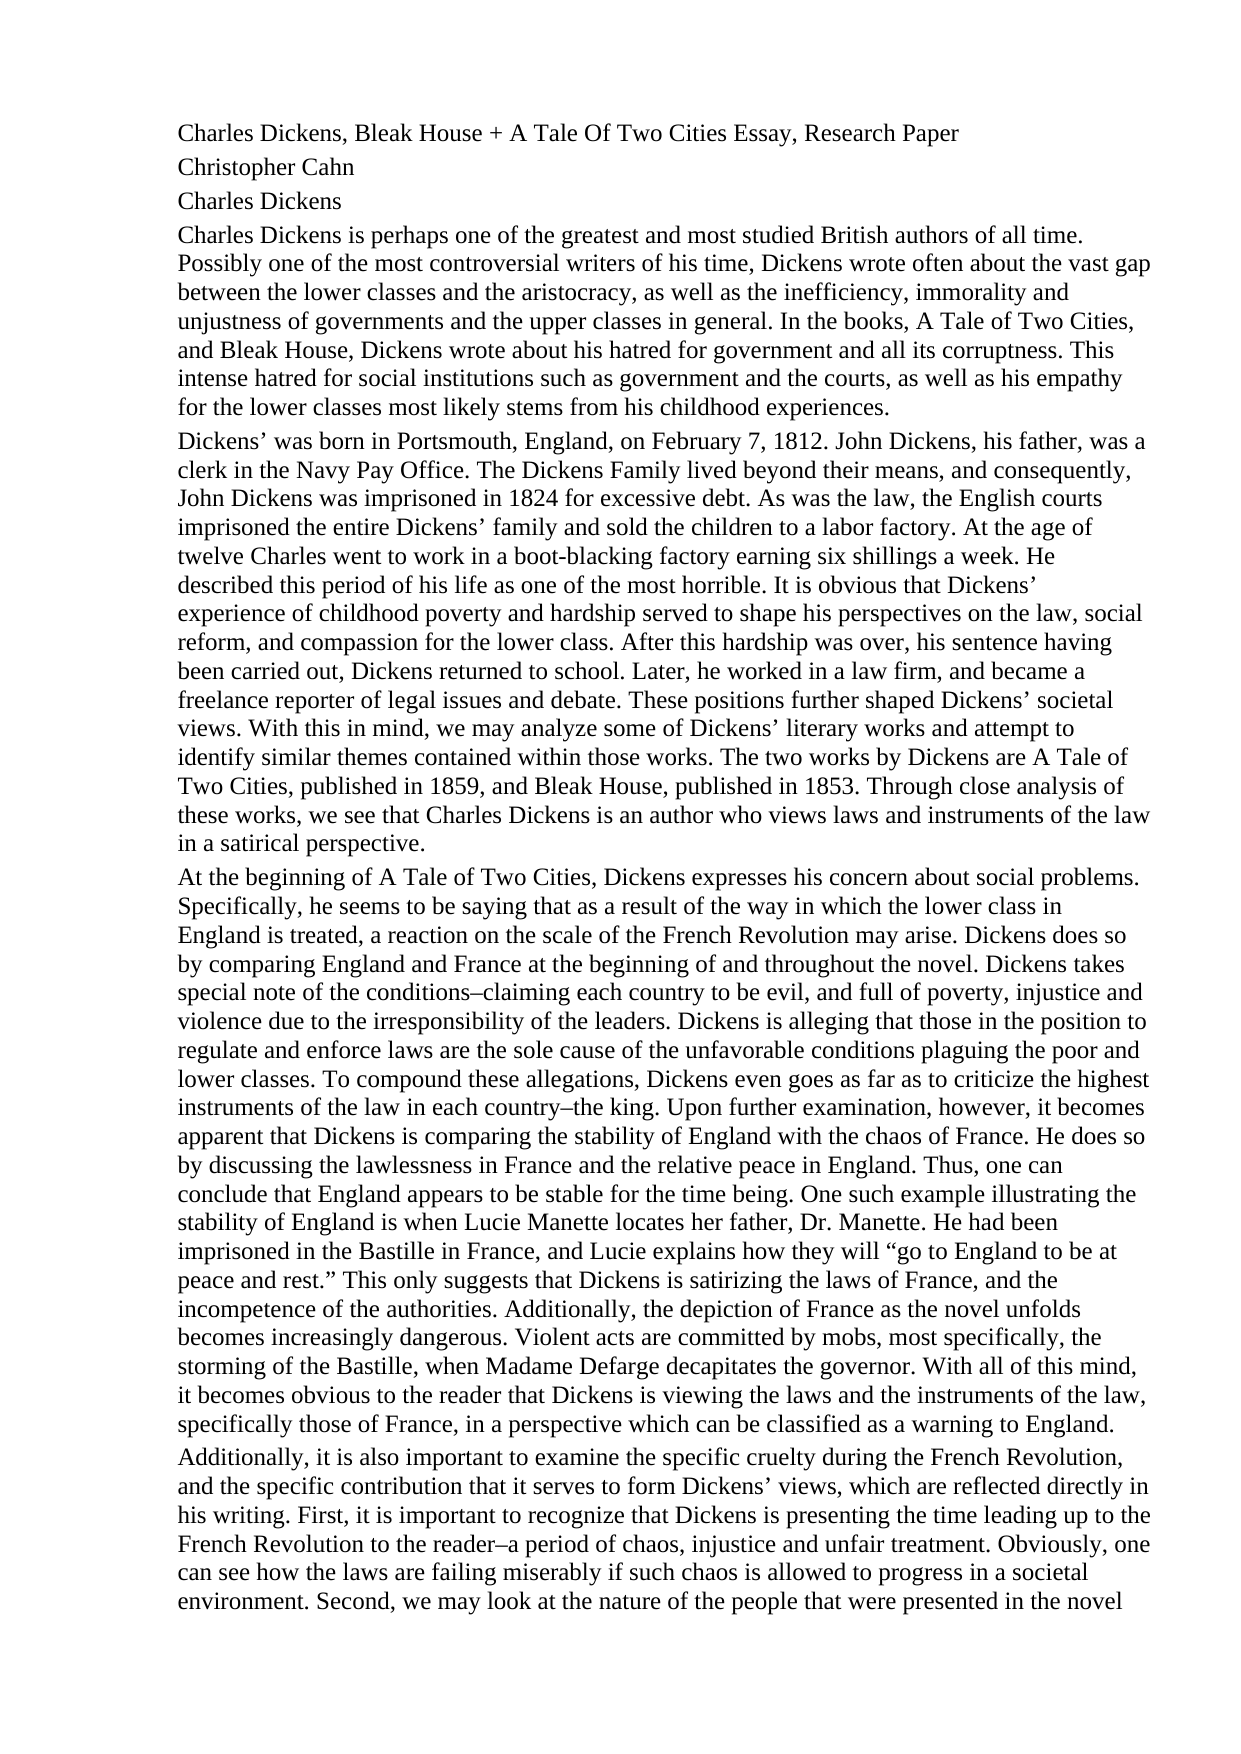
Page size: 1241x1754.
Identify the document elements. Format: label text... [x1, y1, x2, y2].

text Charles Dickens is perhaps one of the greatest and most studied British authors of all time. Possibly one of the most controversial writers of his time, Dickens wrote often about the vast gap between the lower classes and the aristocracy, as well as the inefficiency, immorality and unjustness of governments and the upper classes in general. In the books, A Tale of Two Cities, and Bleak House, Dickens wrote about his hatred for government and all its corruptness. This intense hatred for social institutions such as government and the courts, as well as his empathy for the lower classes most likely stems from his childhood experiences. [177, 220, 1152, 421]
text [177, 1442, 1152, 1615]
text Charles Dickens [177, 186, 1152, 214]
text Charles Dickens, Bleak House + A Tale Of Two Cities Essay, Research Paper [177, 118, 1152, 147]
text Dickens’ was born in Portsmouth, England, on February 7, 1812. John Dickens, his father, was a clerk in the Navy Pay Office. The Dickens Family lived beyond their means, and consequently, John Dickens was imprisoned in 1824 for excessive debt. As was the law, the English courts imprisoned the entire Dickens’ family and sold the children to a labor factory. At the age of twelve Charles went to work in a boot-blacking factory earning six shillings a week. He described this period of his life as one of the most horrible. It is obvious that Dickens’ experience of childhood poverty and hardship served to shape his perspectives on the law, social reform, and compassion for the lower class. After this hardship was over, his sentence having been carried out, Dickens returned to school. Later, he worked in a law firm, and became a freelance reporter of legal issues and debate. These positions further shaped Dickens’ societal views. With this in mind, we may analyze some of Dickens’ literary works and attempt to identify similar themes contained within those works. The two works by Dickens are A Tale of Two Cities, published in 1859, and Bleak House, published in 1853. Through close analysis of these works, we see that Charles Dickens is an author who views laws and instruments of the law in a satirical perspective. [177, 426, 1152, 857]
text At the beginning of A Tale of Two Cities, Dickens expresses his concern about social problems. Specifically, he seems to be saying that as a result of the way in which the lower class in England is treated, a reaction on the scale of the French Revolution may arise. Dickens does so by comparing England and France at the beginning of and throughout the novel. Dickens takes special note of the conditions–claiming each country to be evil, and full of poverty, injustice and violence due to the irresponsibility of the leaders. Dickens is alleging that those in the position to regulate and enforce laws are the sole cause of the unfavorable conditions plaguing the poor and lower classes. To compound these allegations, Dickens even goes as far as to criticize the highest instruments of the law in each country–the king. Upon further examination, however, it becomes apparent that Dickens is comparing the stability of England with the chaos of France. He does so by discussing the lawlessness in France and the relative peace in England. Thus, one can conclude that England appears to be stable for the time being. One such example illustrating the stability of England is when Lucie Manette locates her father, Dr. Manette. He had been imprisoned in the Bastille in France, and Lucie explains how they will “go to England to be at peace and rest.” This only suggests that Dickens is satirizing the laws of France, and the incompetence of the authorities. Additionally, the depiction of France as the novel unfolds becomes increasingly dangerous. Violent acts are committed by mobs, most specifically, the storming of the Bastille, when Madame Defarge decapitates the governor. With all of this mind, it becomes obvious to the reader that Dickens is viewing the laws and the instruments of the law, specifically those of France, in a perspective which can be classified as a warning to England. [177, 862, 1152, 1437]
text Christopher Cahn [177, 152, 1152, 181]
